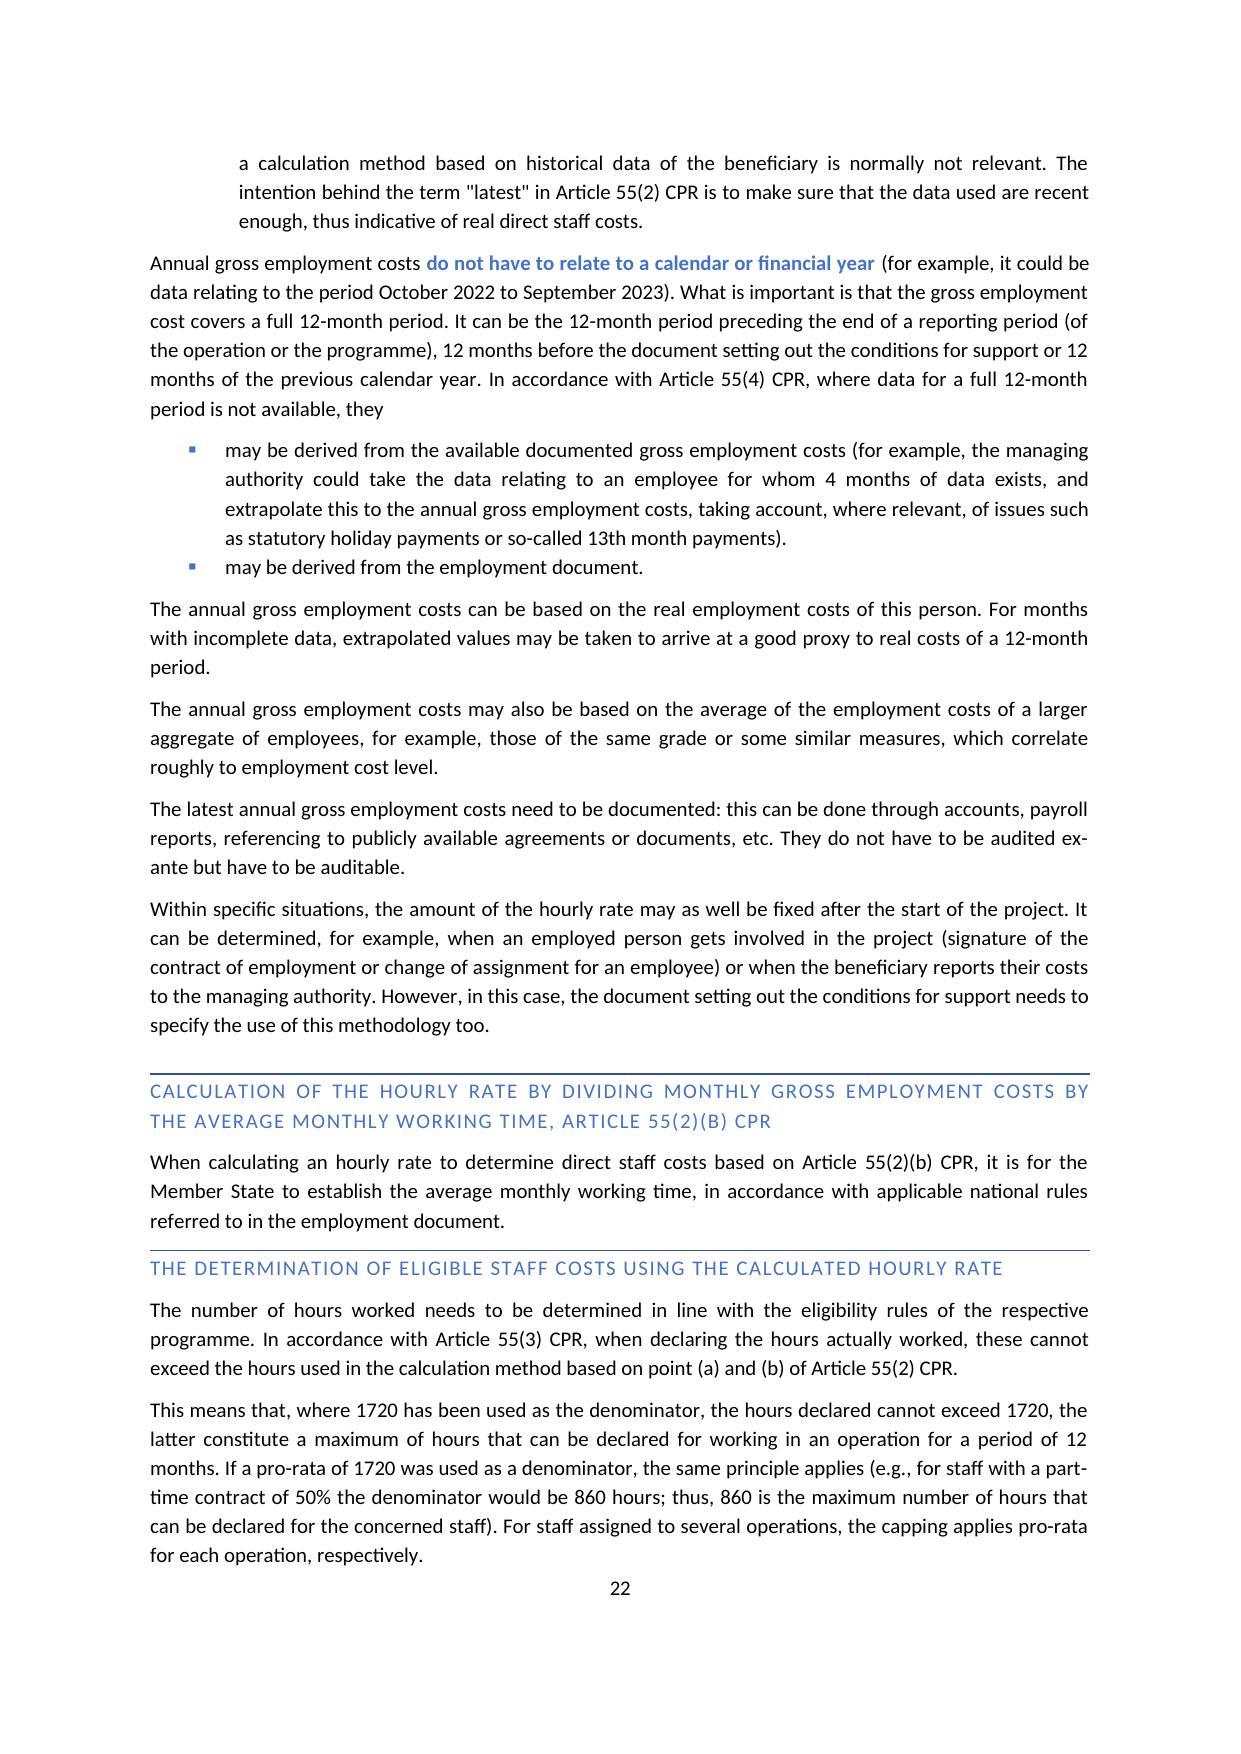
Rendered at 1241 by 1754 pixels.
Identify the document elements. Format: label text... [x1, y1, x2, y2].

text The annual gross employment costs may also be based on the average of the employment costs of a larger aggregate of employees, for example, those of the same grade or some similar measures, which correlate roughly to employment cost level. [150, 696, 1090, 779]
text The determination of eligible Staff costs using the calculated hourly rate [150, 1251, 1090, 1281]
text The number of hours worked needs to be determined in line with the eligibility rules of the respective programme. In accordance with Article 55(3) CPR, when declaring the hours actually worked, these cannot exceed the hours used in the calculation method based on point (a) and (b) of Article 55(2) CPR. [150, 1297, 1090, 1381]
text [239, 150, 1090, 234]
list may be derived from the available documented gross employment costs (for example, the managing authority could take the data relating to an employee for whom 4 months of data exists, and extrapolate this to the annual gross employment costs, taking account, where relevant, of issues such as statutory holiday payments or so-called 13th month payments). [187, 437, 1090, 550]
text The latest annual gross employment costs need to be documented: this can be done through accounts, payroll reports, referencing to publicly available agreements or documents, etc. They do not have to be audited ex-ante but have to be auditable. [150, 796, 1090, 879]
text The annual gross employment costs can be based on the real employment costs of this person. For months with incomplete data, extrapolated values may be taken to arrive at a good proxy to real costs of a 12-month period. [150, 596, 1090, 679]
text Annual gross employment costs do not have to relate to a calendar or financial year (for example, it could be data relating to the period October 2022 to September 2023). What is important is that the gross employment cost covers a full 12-month period. It can be the 12-month period preceding the end of a reporting period (of the operation or the programme), 12 months before the document setting out the conditions for support or 12 months of the previous calendar year. In accordance with Article 55(4) CPR, where data for a full 12-month period is not available, they [150, 250, 1090, 421]
text Within specific situations, the amount of the hourly rate may as well be fixed after the start of the project. It can be determined, for example, when an employed person gets involved in the project (signature of the contract of employment or change of assignment for an employee) or when the beneficiary reports their costs to the managing authority. However, in this case, the document setting out the conditions for support needs to specify the use of this methodology too. [150, 896, 1090, 1038]
text When calculating an hourly rate to determine direct staff costs based on Article 55(2)(b) CPR, it is for the Member State to establish the average monthly working time, in accordance with applicable national rules referred to in the employment document. [150, 1149, 1090, 1233]
text This means that, where 1720 has been used as the denominator, the hours declared cannot exceed 1720, the latter constitute a maximum of hours that can be declared for working in an operation for a period of 12 months. If a pro-rata of 1720 was used as a denominator, the same principle applies (e.g., for staff with a part-time contract of 50% the denominator would be 860 hours; thus, 860 is the maximum number of hours that can be declared for the concerned staff). For staff assigned to several operations, the capping applies pro-rata for each operation, respectively. [150, 1397, 1090, 1568]
text Calculation of the hourly rate by dividing monthly gross employment costs by the average monthly working time, Article 55(2)(b) CPR [150, 1075, 1090, 1133]
list may be derived from the employment document. [187, 554, 1090, 579]
